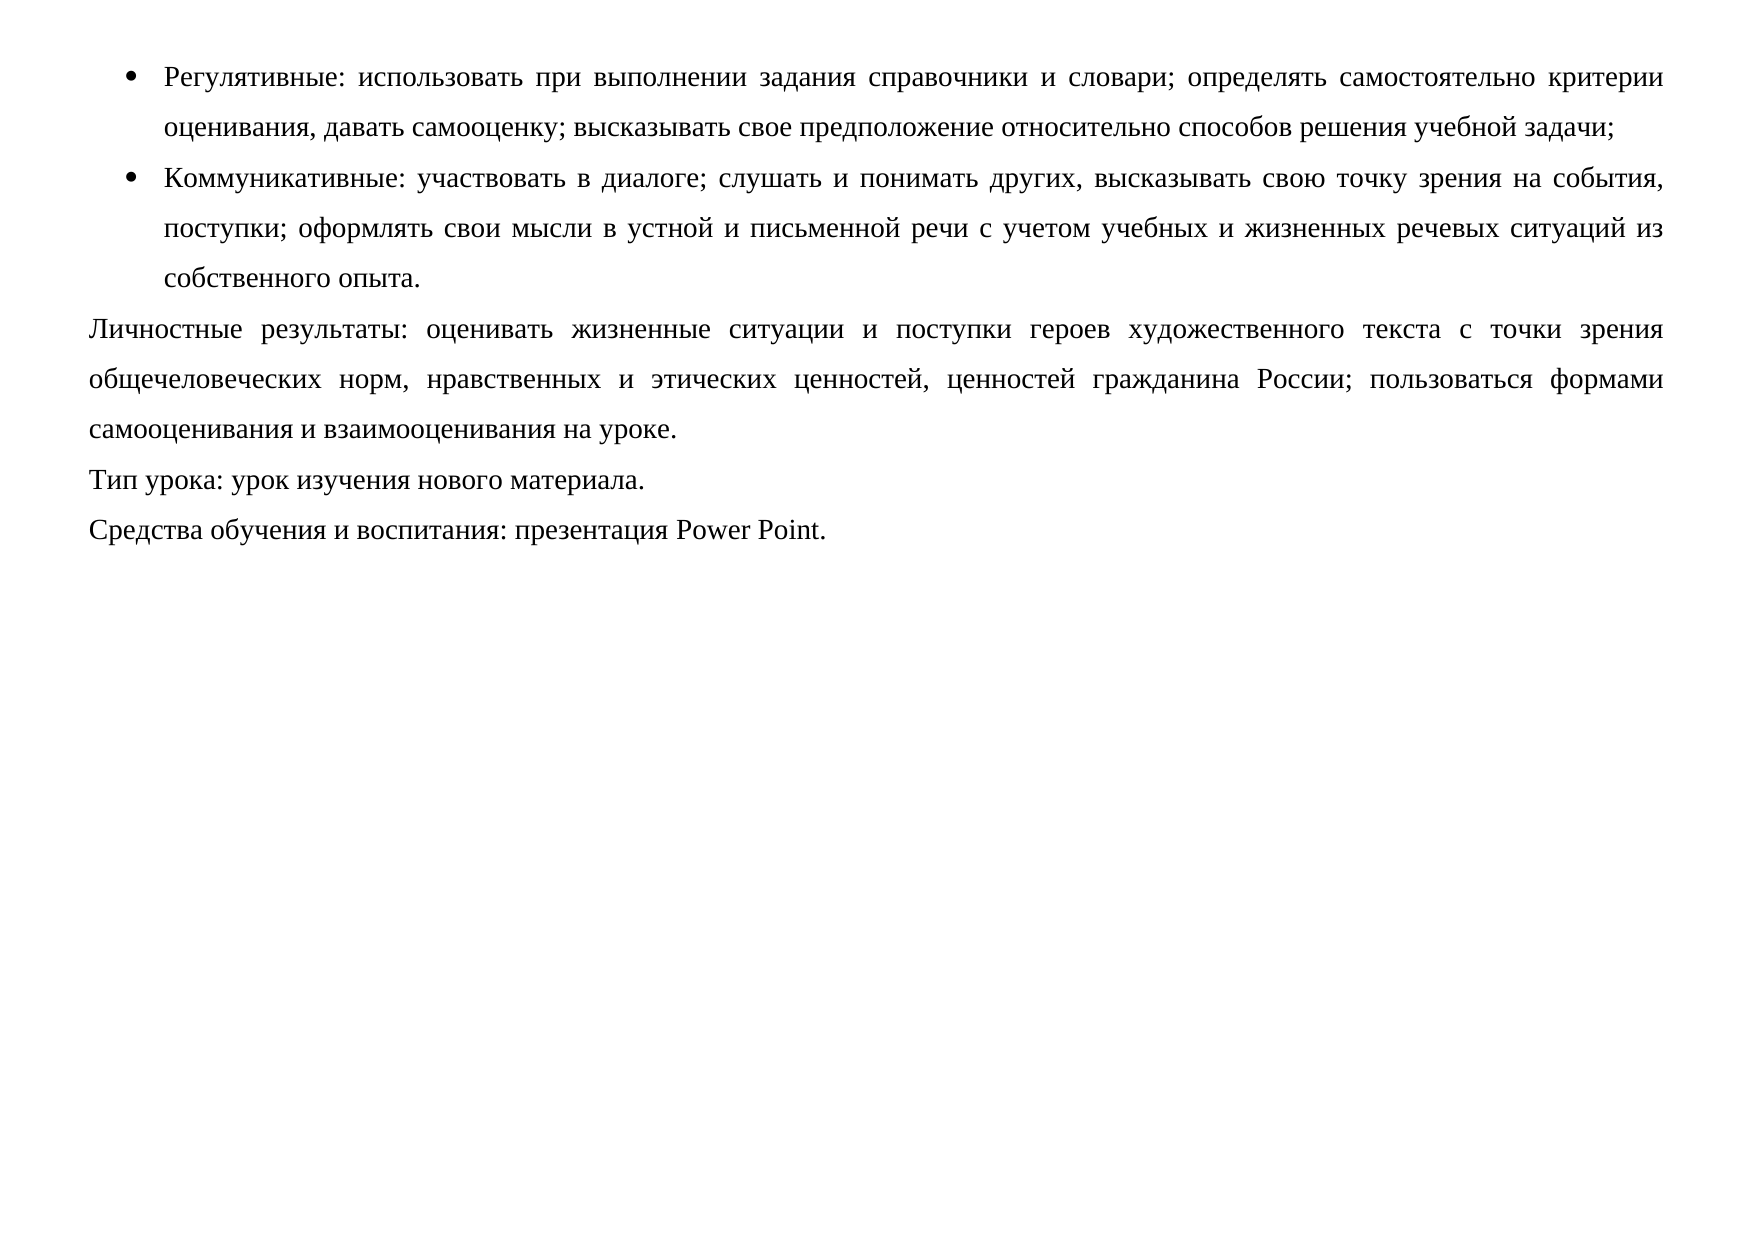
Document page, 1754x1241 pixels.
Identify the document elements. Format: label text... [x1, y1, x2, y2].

text Личностные результаты: оценивать жизненные ситуации и поступки героев художественного текста с точки зрения общечеловеческих норм, нравственных и этических ценностей, ценностей гражданина России; пользоваться формами самооценивания и взаимооценивания на уроке. [89, 311, 1665, 445]
text Тип урока: урок изучения нового материала. [89, 462, 1665, 495]
list Регулятивные: использовать при выполнении задания справочники и словари; определять самостоятельно критерии оценивания, давать самооценку; высказывать свое предположение относительно способов решения учебной задачи; [126, 59, 1665, 143]
text Средства обучения и воспитания: презентация Power Point. [89, 512, 1665, 546]
list Коммуникативные: участвовать в диалоге; слушать и понимать других, высказывать свою точку зрения на события, поступки; оформлять свои мысли в устной и письменной речи с учетом учебных и жизненных речевых ситуаций из собственного опыта. [126, 160, 1665, 294]
